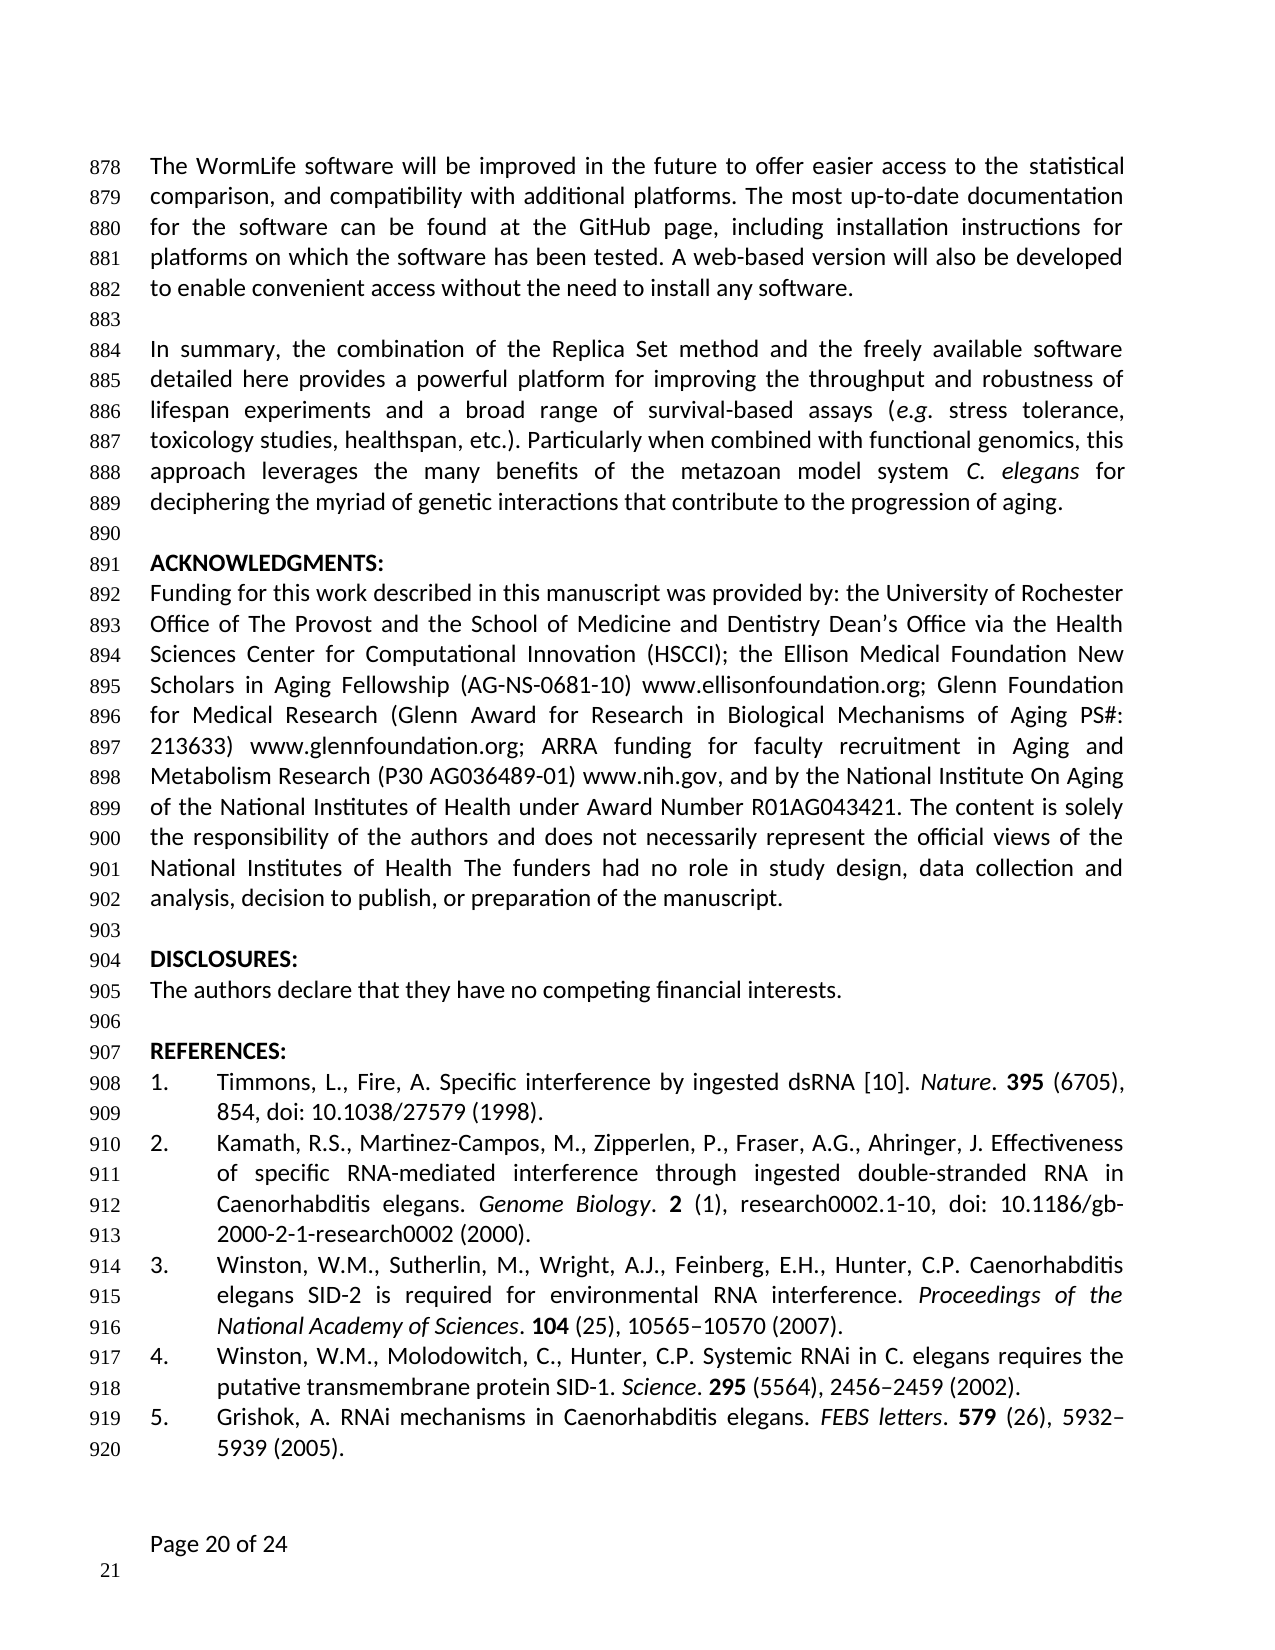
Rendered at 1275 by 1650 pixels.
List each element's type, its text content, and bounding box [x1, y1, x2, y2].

text DISCLOSURES: [150, 943, 1125, 974]
text ACKNOWLEDGMENTS: [150, 547, 1125, 577]
text 3. Winston, W.M., Sutherlin, M., Wright, A.J., Feinberg, E.H., Hunter, C.P. Caenorhabditis elegans SID-2 is required for environmental RNA interference. Proceedings of the National Academy of Sciences. 104 (25), 10565–10570 (2007). [150, 1249, 1125, 1340]
text 2. Kamath, R.S., Martinez-Campos, M., Zipperlen, P., Fraser, A.G., Ahringer, J. Effectiveness of specific RNA-mediated interference through ingested double-stranded RNA in Caenorhabditis elegans. Genome Biology. 2 (1), research0002.1-10, doi: 10.1186/gb-2000-2-1-research0002 (2000). [150, 1127, 1125, 1249]
text REFERENCES: [150, 1035, 1125, 1066]
text 4. Winston, W.M., Molodowitch, C., Hunter, C.P. Systemic RNAi in C. elegans requires the putative transmembrane protein SID-1. Science. 295 (5564), 2456–2459 (2002). [150, 1340, 1125, 1401]
text Funding for this work described in this manuscript was provided by: the University of Rochester Office of The Provost and the School of Medicine and Dentistry Dean’s Office via the Health Sciences Center for Computational Innovation (HSCCI); the Ellison Medical Foundation New Scholars in Aging Fellowship (AG-NS-0681-10) www.ellisonfoundation.org; Glenn Foundation for Medical Research (Glenn Award for Research in Biological Mechanisms of Aging PS#: 213633) www.glennfoundation.org; ARRA funding for faculty recruitment in Aging and Metabolism Research (P30 AG036489-01) www.nih.gov, and by the National Institute On Aging of the National Institutes of Health under Award Number R01AG043421. The content is solely the responsibility of the authors and does not necessarily represent the official views of the National Institutes of Health The funders had no role in study design, data collection and analysis, decision to publish, or preparation of the manuscript. [150, 577, 1125, 913]
text The WormLife software will be improved in the future to offer easier access to the statistical comparison, and compatibility with additional platforms. The most up-to-date documentation for the software can be found at the GitHub page, including installation instructions for platforms on which the software has been tested. A web-based version will also be developed to enable convenient access without the need to install any software. [150, 150, 1125, 303]
text In summary, the combination of the Replica Set method and the freely available software detailed here provides a powerful platform for improving the throughput and robustness of lifespan experiments and a broad range of survival-based assays (e.g. stress tolerance, toxicology studies, healthspan, etc.). Particularly when combined with functional genomics, this approach leverages the many benefits of the metazoan model system C. elegans for deciphering the myriad of genetic interactions that contribute to the progression of aging. [150, 333, 1125, 516]
text The authors declare that they have no competing financial interests. [150, 974, 1125, 1004]
text 1. Timmons, L., Fire, A. Specific interference by ingested dsRNA [10]. Nature. 395 (6705), 854, doi: 10.1038/27579 (1998). [150, 1066, 1125, 1127]
text 5. Grishok, A. RNAi mechanisms in Caenorhabditis elegans. FEBS letters. 579 (26), 5932–5939 (2005). [150, 1401, 1125, 1462]
